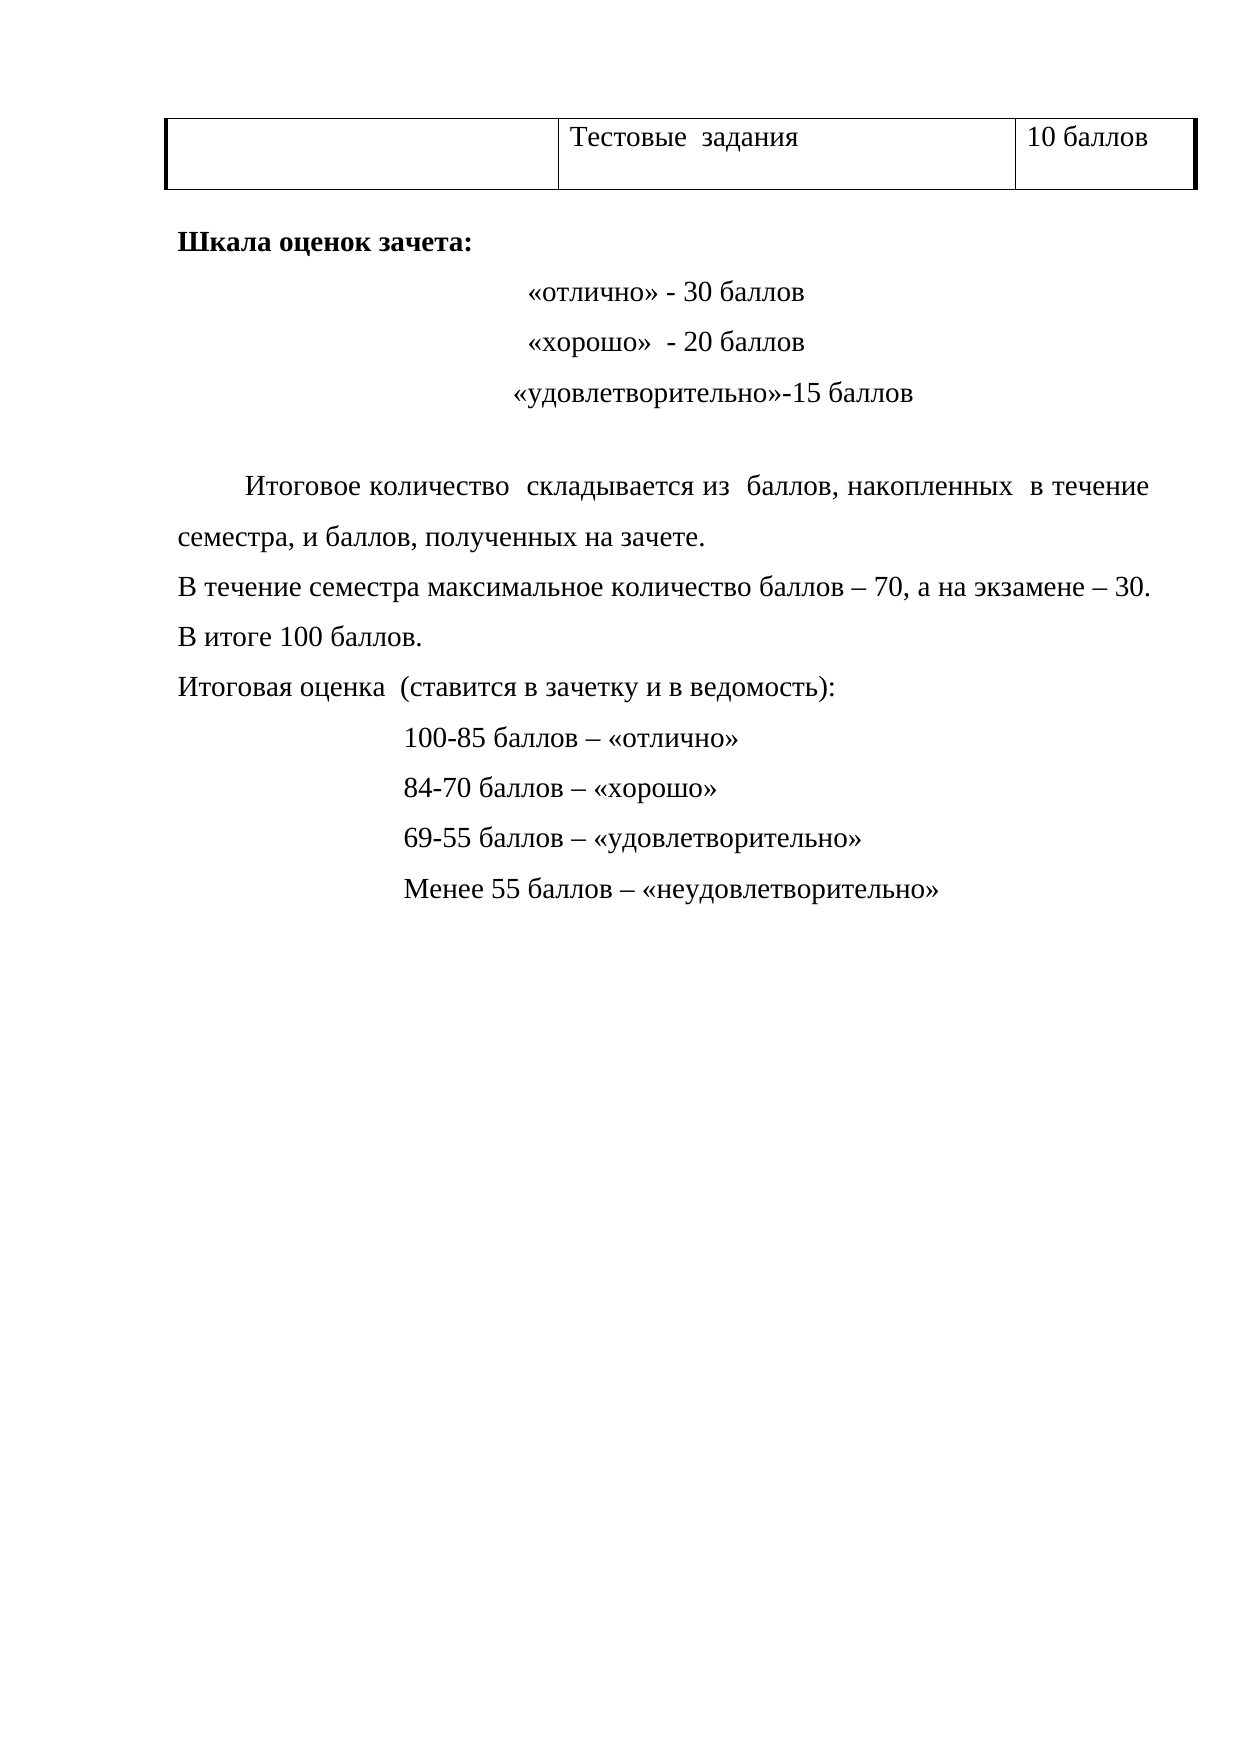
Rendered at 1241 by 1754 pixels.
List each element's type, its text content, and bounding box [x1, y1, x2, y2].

table_cell Тестовые задания [559, 119, 1015, 189]
text 100-85 баллов – «отлично» [177, 720, 1152, 753]
text 69-55 баллов – «удовлетворительно» [177, 821, 1152, 854]
text Менее 55 баллов – «неудовлетворительно» [177, 871, 1152, 904]
text «удовлетворительно»-15 баллов [177, 375, 1152, 408]
text Итоговое количество складывается из баллов, накопленных в течение семестра, и баллов, полученных на зачете. [177, 468, 1152, 552]
text В течение семестра максимальное количество баллов – 70, а на экзамене – 30. В итоге 100 баллов. [177, 569, 1152, 653]
text «отлично» - 30 баллов [177, 274, 1152, 308]
text 84-70 баллов – «хорошо» [177, 770, 1152, 804]
text «хорошо» - 20 баллов [177, 324, 1152, 358]
text Шкала оценок зачета: [177, 224, 1152, 257]
text Итоговая оценка (ставится в зачетку и в ведомость): [177, 669, 1152, 703]
table_cell 10 баллов [1016, 119, 1193, 189]
